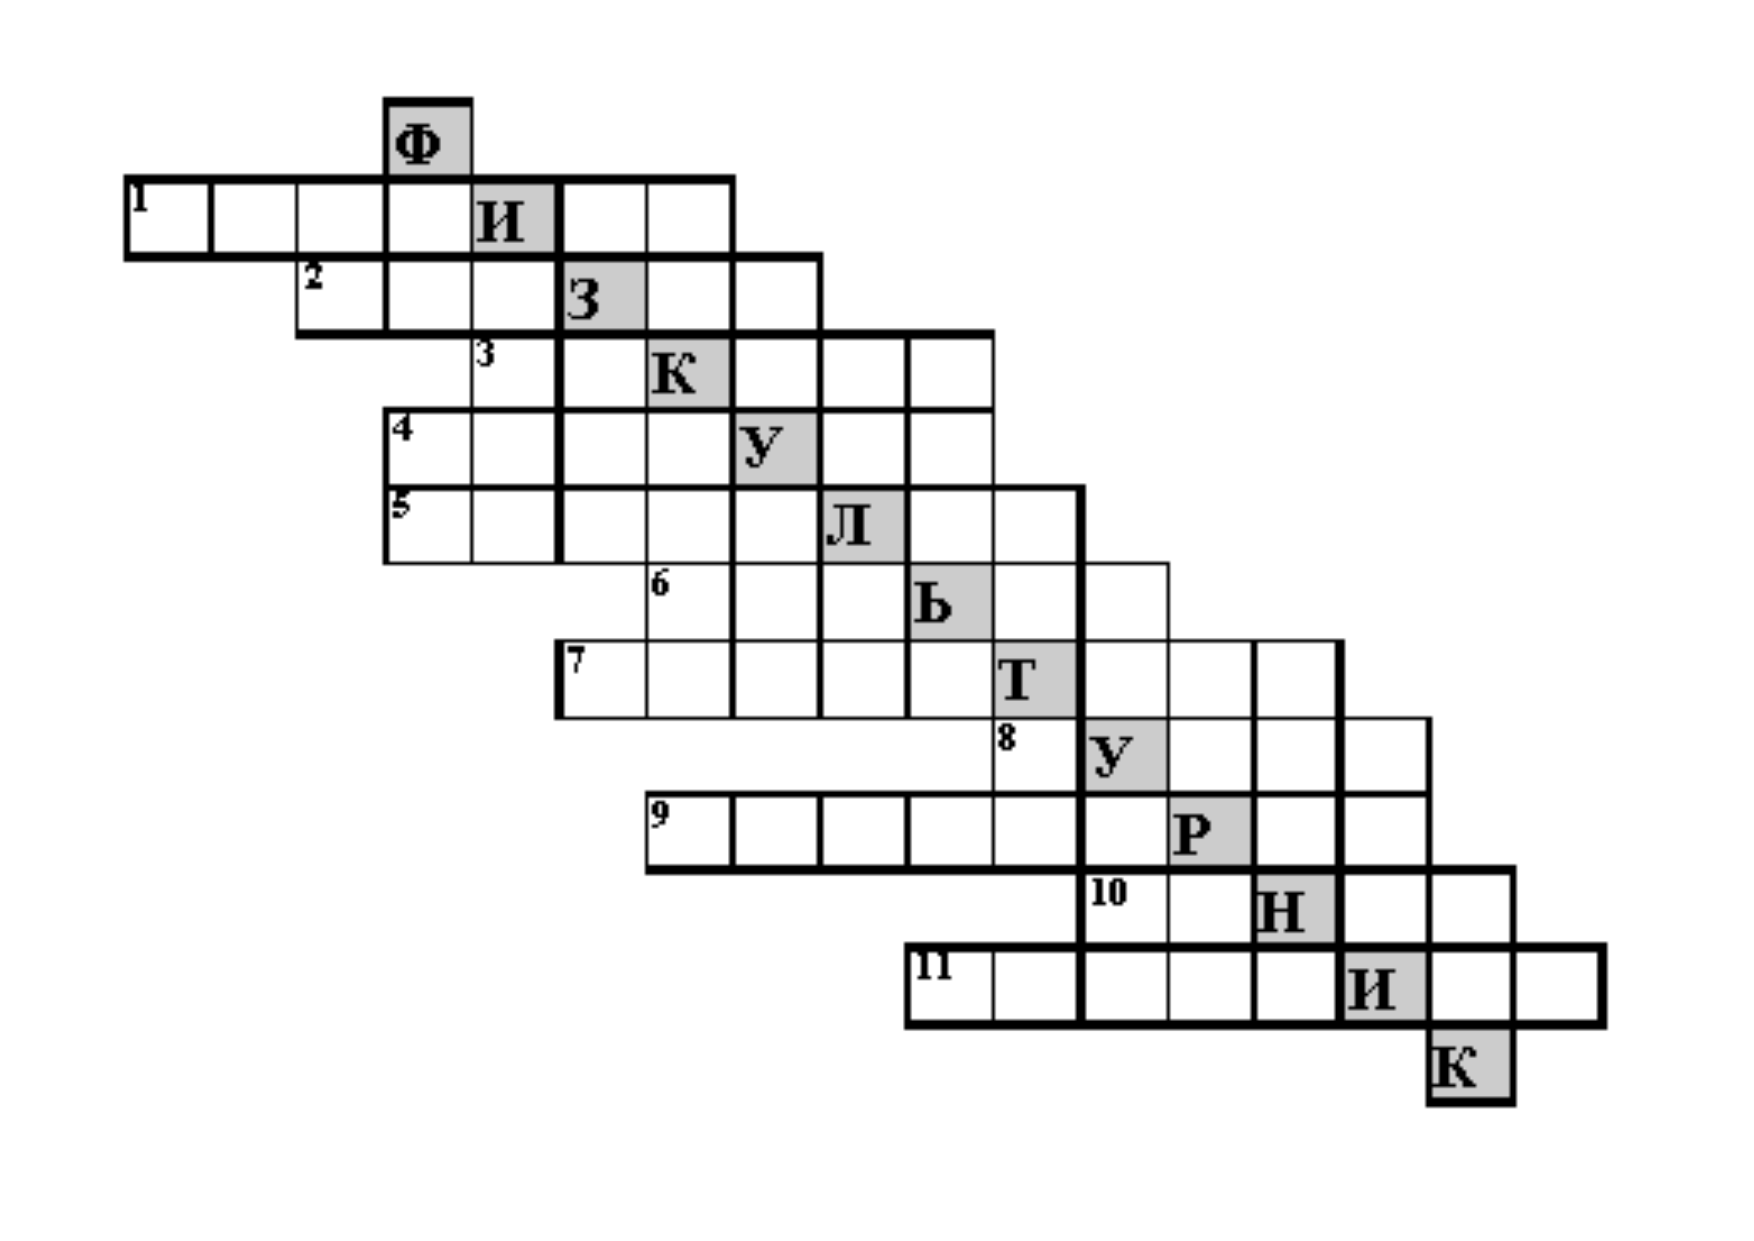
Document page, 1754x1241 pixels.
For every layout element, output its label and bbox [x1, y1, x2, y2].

picture [118, 88, 1622, 1122]
